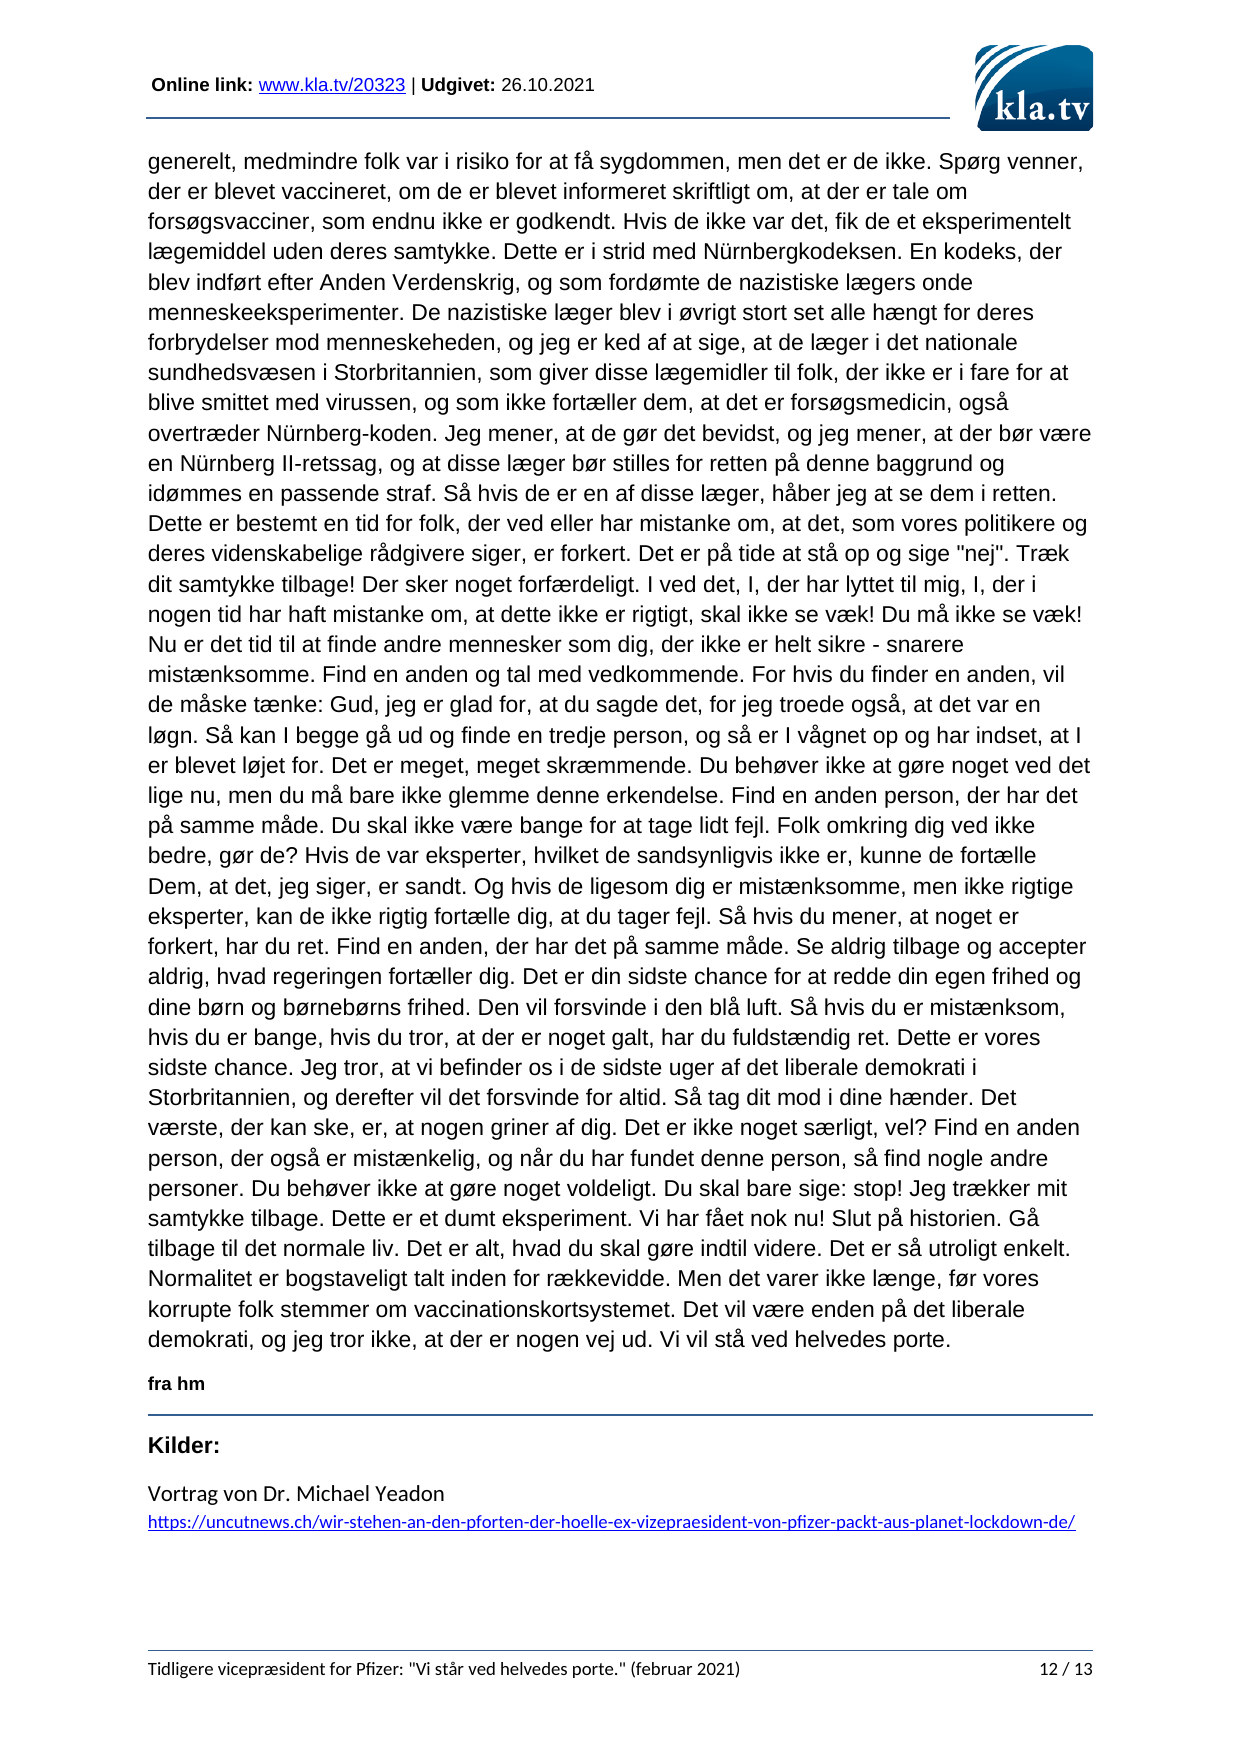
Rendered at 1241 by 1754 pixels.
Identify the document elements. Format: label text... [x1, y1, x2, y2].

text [148, 148, 1093, 1352]
text Vortrag von Dr. Michael Yeadon https://uncutnews.ch/wir-stehen-an-den-pforten-der-hoelle-ex-vizepraesident-von-pfizer-packt-aus-planet-lockdown-de/ [148, 1479, 1093, 1533]
text Kilder: [148, 1416, 1093, 1459]
text fra hm [148, 1373, 1093, 1394]
